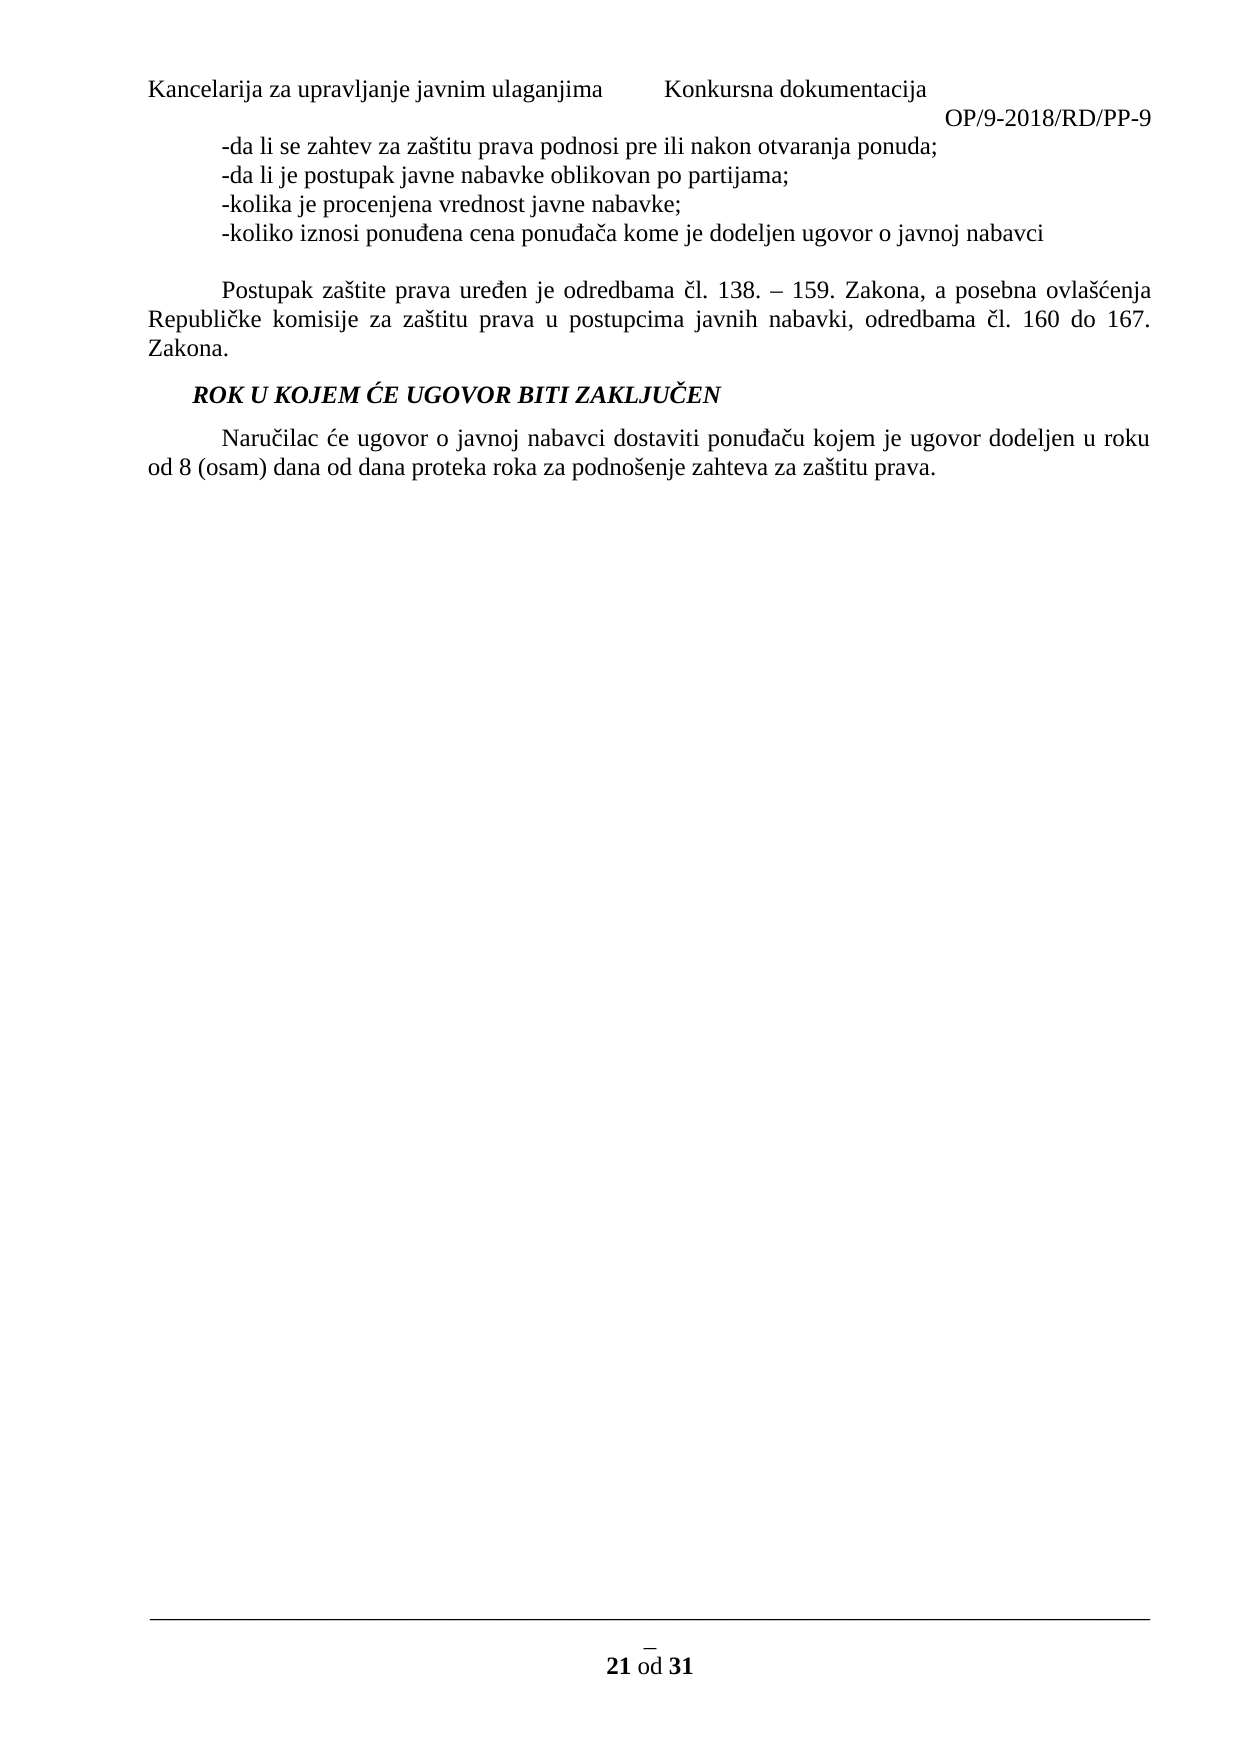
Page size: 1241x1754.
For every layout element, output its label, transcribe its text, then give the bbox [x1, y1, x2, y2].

text Naručilac će ugovor o javnoj nabavci dostaviti ponuđaču kojem je ugovor dodelјen u roku od 8 (osam) dana od dana proteka roka za podnošenje zahteva za zaštitu prava. [148, 423, 1152, 481]
text Postupak zaštite prava uređen je odredbama čl. 138. – 159. Zakona, a posebna ovlašćenja Republičke komisije za zaštitu prava u postupcima javnih nabavki, odredbama čl. 160 do 167. Zakona. [148, 275, 1152, 361]
text -kolika je procenjena vrednost javne nabavke; [148, 189, 1152, 218]
text -da li se zahtev za zaštitu prava podnosi pre ili nakon otvaranja ponuda; [148, 131, 1152, 160]
text -koliko iznosi ponuđena cena ponuđača kome je dodeljen ugovor o javnoj nabavci [148, 218, 1152, 246]
subtitle ROK U KOJEM ĆE UGOVOR BITI ZAKLJUČEN [177, 380, 1152, 409]
text -da li je postupak javne nabavke oblikovan po partijama; [148, 160, 1152, 189]
